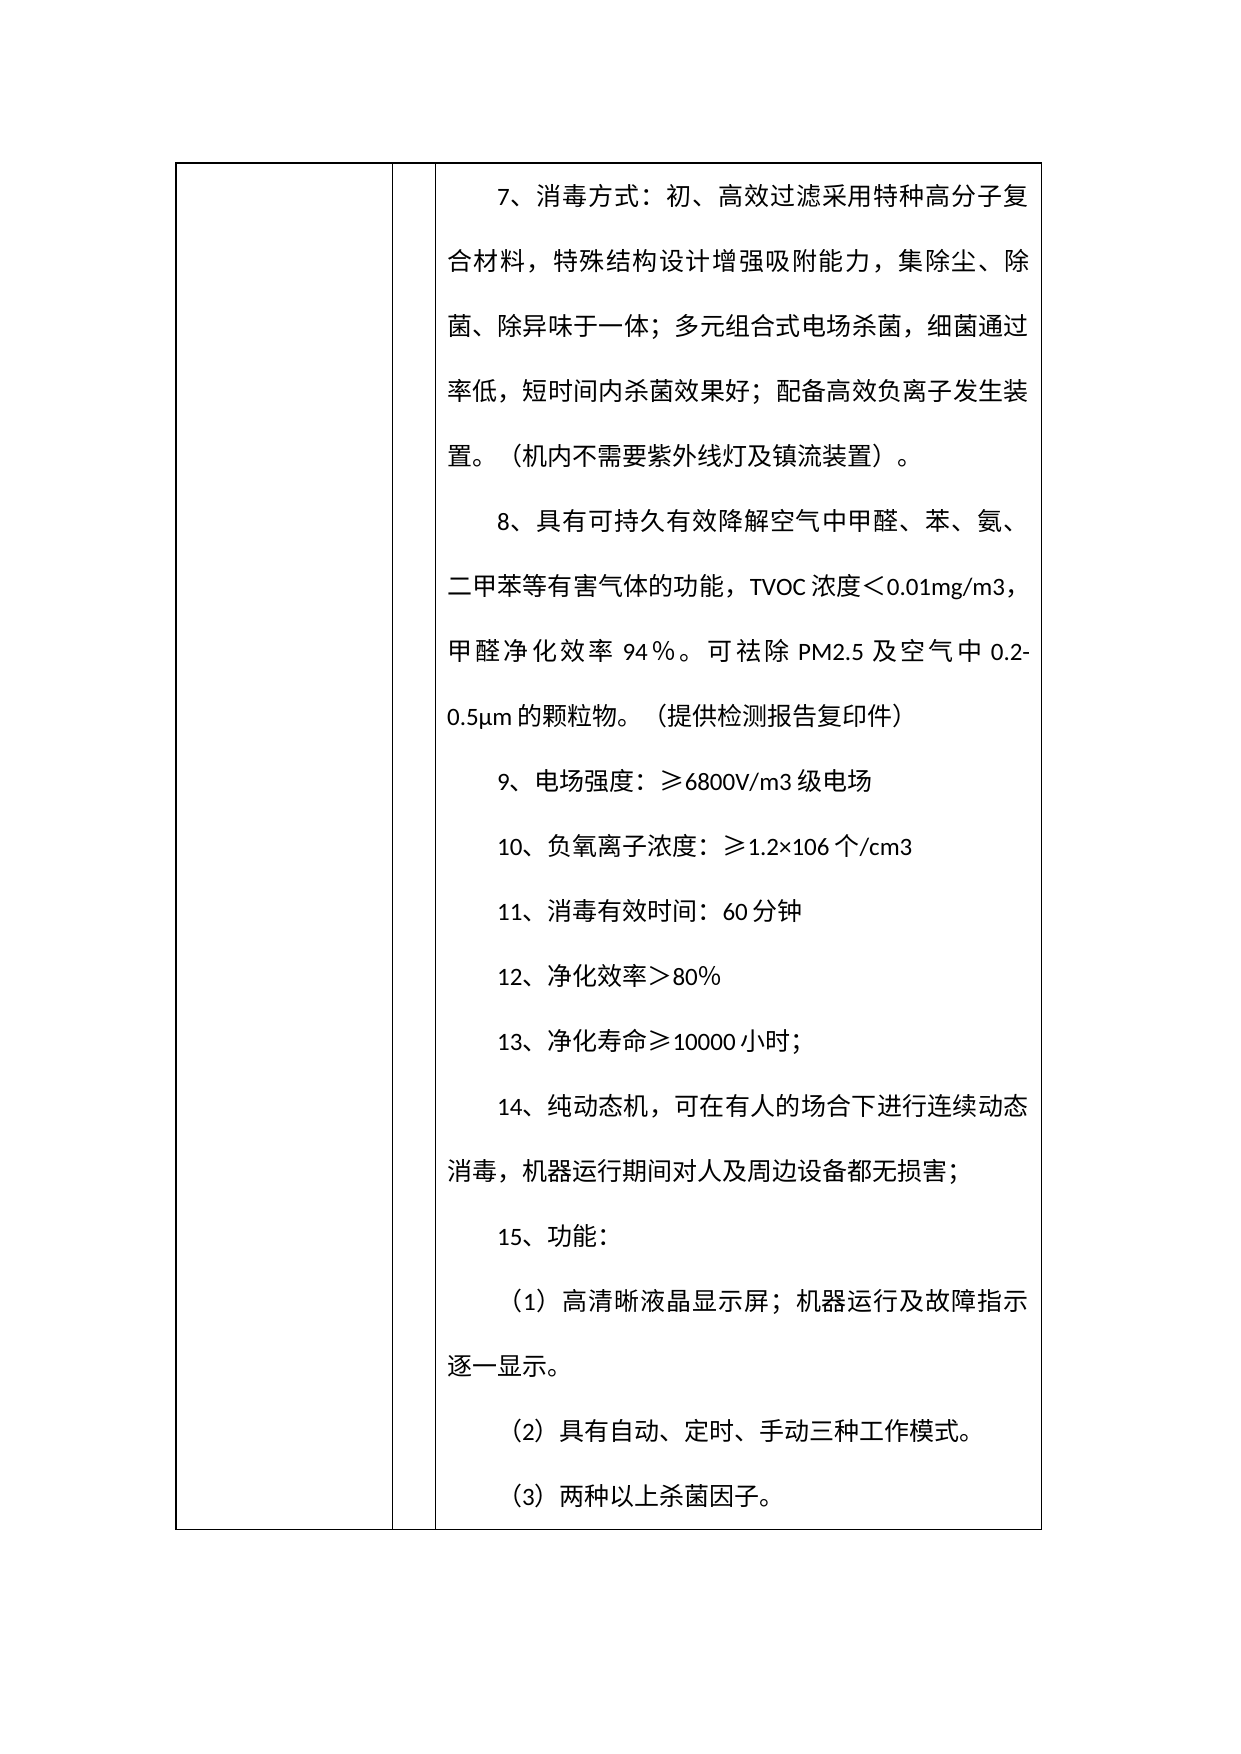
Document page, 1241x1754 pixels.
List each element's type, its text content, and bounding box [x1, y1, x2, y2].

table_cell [436, 164, 1041, 1528]
table_cell 1 [393, 164, 435, 1528]
table_cell [177, 164, 392, 1528]
